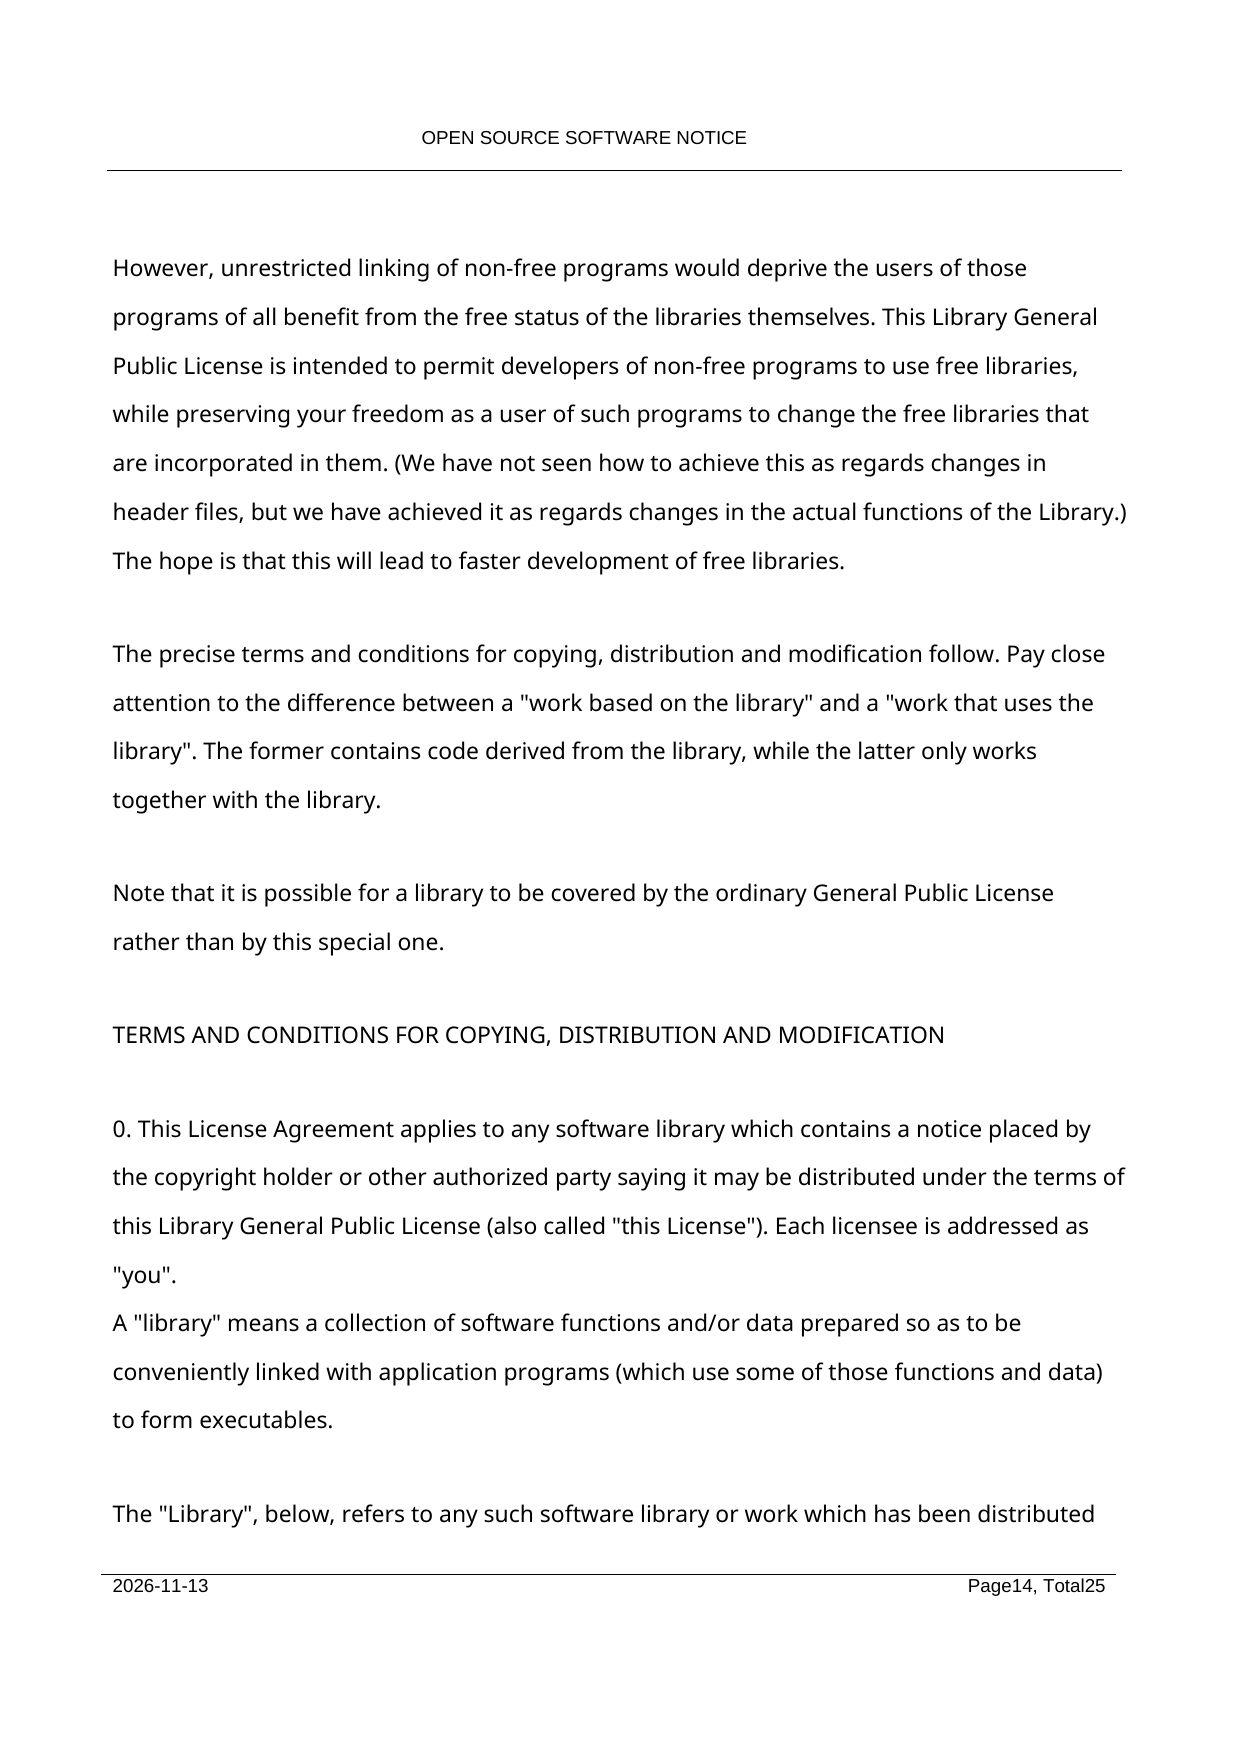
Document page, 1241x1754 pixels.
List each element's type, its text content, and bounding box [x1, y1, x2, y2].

text However, unrestricted linking of non-free programs would deprive the users of those programs of all benefit from the free status of the libraries themselves. This Library General Public License is intended to permit developers of non-free programs to use free libraries, while preserving your freedom as a user of such programs to change the free libraries that are incorporated in them. (We have not seen how to achieve this as regards changes in header files, but we have achieved it as regards changes in the actual functions of the Library.) The hope is that this will lead to faster development of free libraries. [112, 251, 1128, 576]
text TERMS AND CONDITIONS FOR COPYING, DISTRIBUTION AND MODIFICATION [112, 1019, 1128, 1051]
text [112, 1497, 1128, 1529]
text The precise terms and conditions for copying, distribution and modification follow. Pay close attention to the difference between a "work based on the library" and a "work that uses the library". The former contains code derived from the library, while the latter only works together with the library. [112, 637, 1128, 816]
text A "library" means a collection of software functions and/or data prepared so as to be conveniently linked with application programs (which use some of those functions and data) to form executables. [112, 1306, 1128, 1436]
text 0. This License Agreement applies to any software library which contains a notice placed by the copyright holder or other authorized party saying it may be distributed under the terms of this Library General Public License (also called "this License"). Each licensee is addressed as "you". [112, 1112, 1128, 1291]
text Note that it is possible for a library to be covered by the ordinary General Public License rather than by this special one. [112, 877, 1128, 958]
